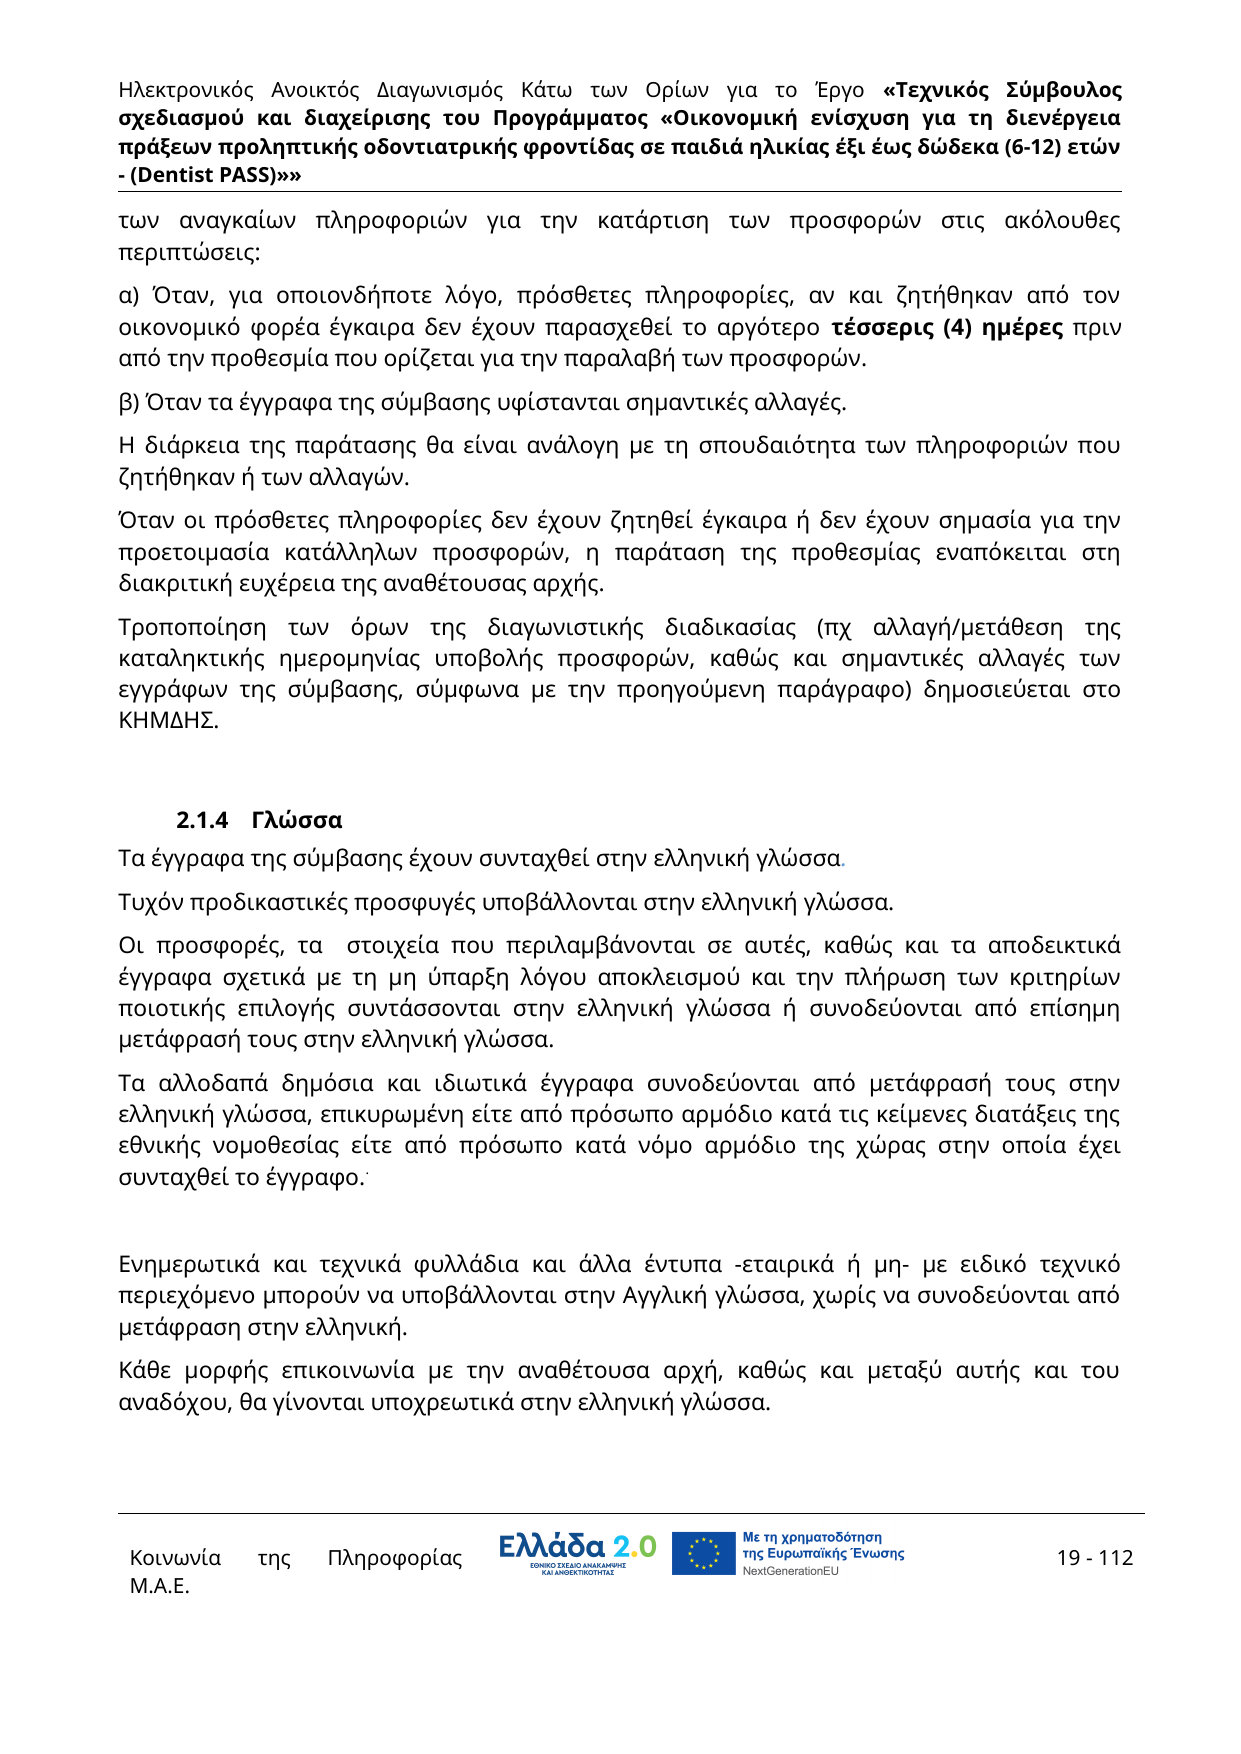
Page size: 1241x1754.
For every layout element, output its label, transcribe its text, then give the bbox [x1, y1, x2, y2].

text Τυχόν προδικαστικές προσφυγές υποβάλλονται στην ελληνική γλώσσα. [118, 886, 1122, 917]
text Κάθε μορφής επικοινωνία με την αναθέτουσα αρχή, καθώς και μεταξύ αυτής και του αναδόχου, θα γίνονται υποχρεωτικά στην ελληνική γλώσσα. [118, 1354, 1122, 1417]
text Όταν οι πρόσθετες πληροφορίες δεν έχουν ζητηθεί έγκαιρα ή δεν έχουν σημασία για την προετοιμασία κατάλληλων προσφορών, η παράταση της προθεσμίας εναπόκειται στη διακριτική ευχέρεια της αναθέτουσας αρχής. [118, 504, 1122, 598]
text Ενημερωτικά και τεχνικά φυλλάδια και άλλα έντυπα -εταιρικά ή μη- με ειδικό τεχνικό περιεχόμενο μπορούν να υποβάλλονται στην Αγγλική γλώσσα, χωρίς να συνοδεύονται από μετάφραση στην ελληνική. [118, 1248, 1122, 1342]
text Τα αλλοδαπά δημόσια και ιδιωτικά έγγραφα συνοδεύονται από μετάφρασή τους στην ελληνική γλώσσα, επικυρωμένη είτε από πρόσωπο αρμόδιο κατά τις κείμενες διατάξεις της εθνικής νομοθεσίας είτε από πρόσωπο κατά νόμο αρμόδιο της χώρας στην οποία έχει συνταχθεί το έγγραφο.. [118, 1067, 1122, 1192]
text Οι προσφορές, τα στοιχεία που περιλαμβάνονται σε αυτές, καθώς και τα αποδεικτικά έγγραφα σχετικά με τη μη ύπαρξη λόγου αποκλεισμού και την πλήρωση των κριτηρίων ποιοτικής επιλογής συντάσσονται στην ελληνική γλώσσα ή συνοδεύονται από επίσημη μετάφρασή τους στην ελληνική γλώσσα. [118, 929, 1122, 1054]
text β) Όταν τα έγγραφα της σύμβασης υφίστανται σημαντικές αλλαγές. [118, 386, 1122, 417]
subtitle Γλώσσα [176, 804, 1122, 836]
text Τροποποίηση των όρων της διαγωνιστικής διαδικασίας (πχ αλλαγή/μετάθεση της καταληκτικής ημερομηνίας υποβολής προσφορών, καθώς και σημαντικές αλλαγές των εγγράφων της σύμβασης, σύμφωνα με την προηγούμενη παράγραφο) δημοσιεύεται στο ΚΗΜΔΗΣ. [118, 611, 1122, 736]
text α) Όταν, για οποιονδήποτε λόγο, πρόσθετες πληροφορίες, αν και ζητήθηκαν από τον οικονομικό φορέα έγκαιρα δεν έχουν παρασχεθεί το αργότερο τέσσερις (4) ημέρες πριν από την προθεσμία που ορίζεται για την παραλαβή των προσφορών. [118, 279, 1122, 373]
text Τα έγγραφα της σύμβασης έχουν συνταχθεί στην ελληνική γλώσσα. [118, 842, 1122, 873]
text Η διάρκεια της παράτασης θα είναι ανάλογη με τη σπουδαιότητα των πληροφοριών που ζητήθηκαν ή των αλλαγών. [118, 429, 1122, 492]
picture [484, 1516, 919, 1591]
